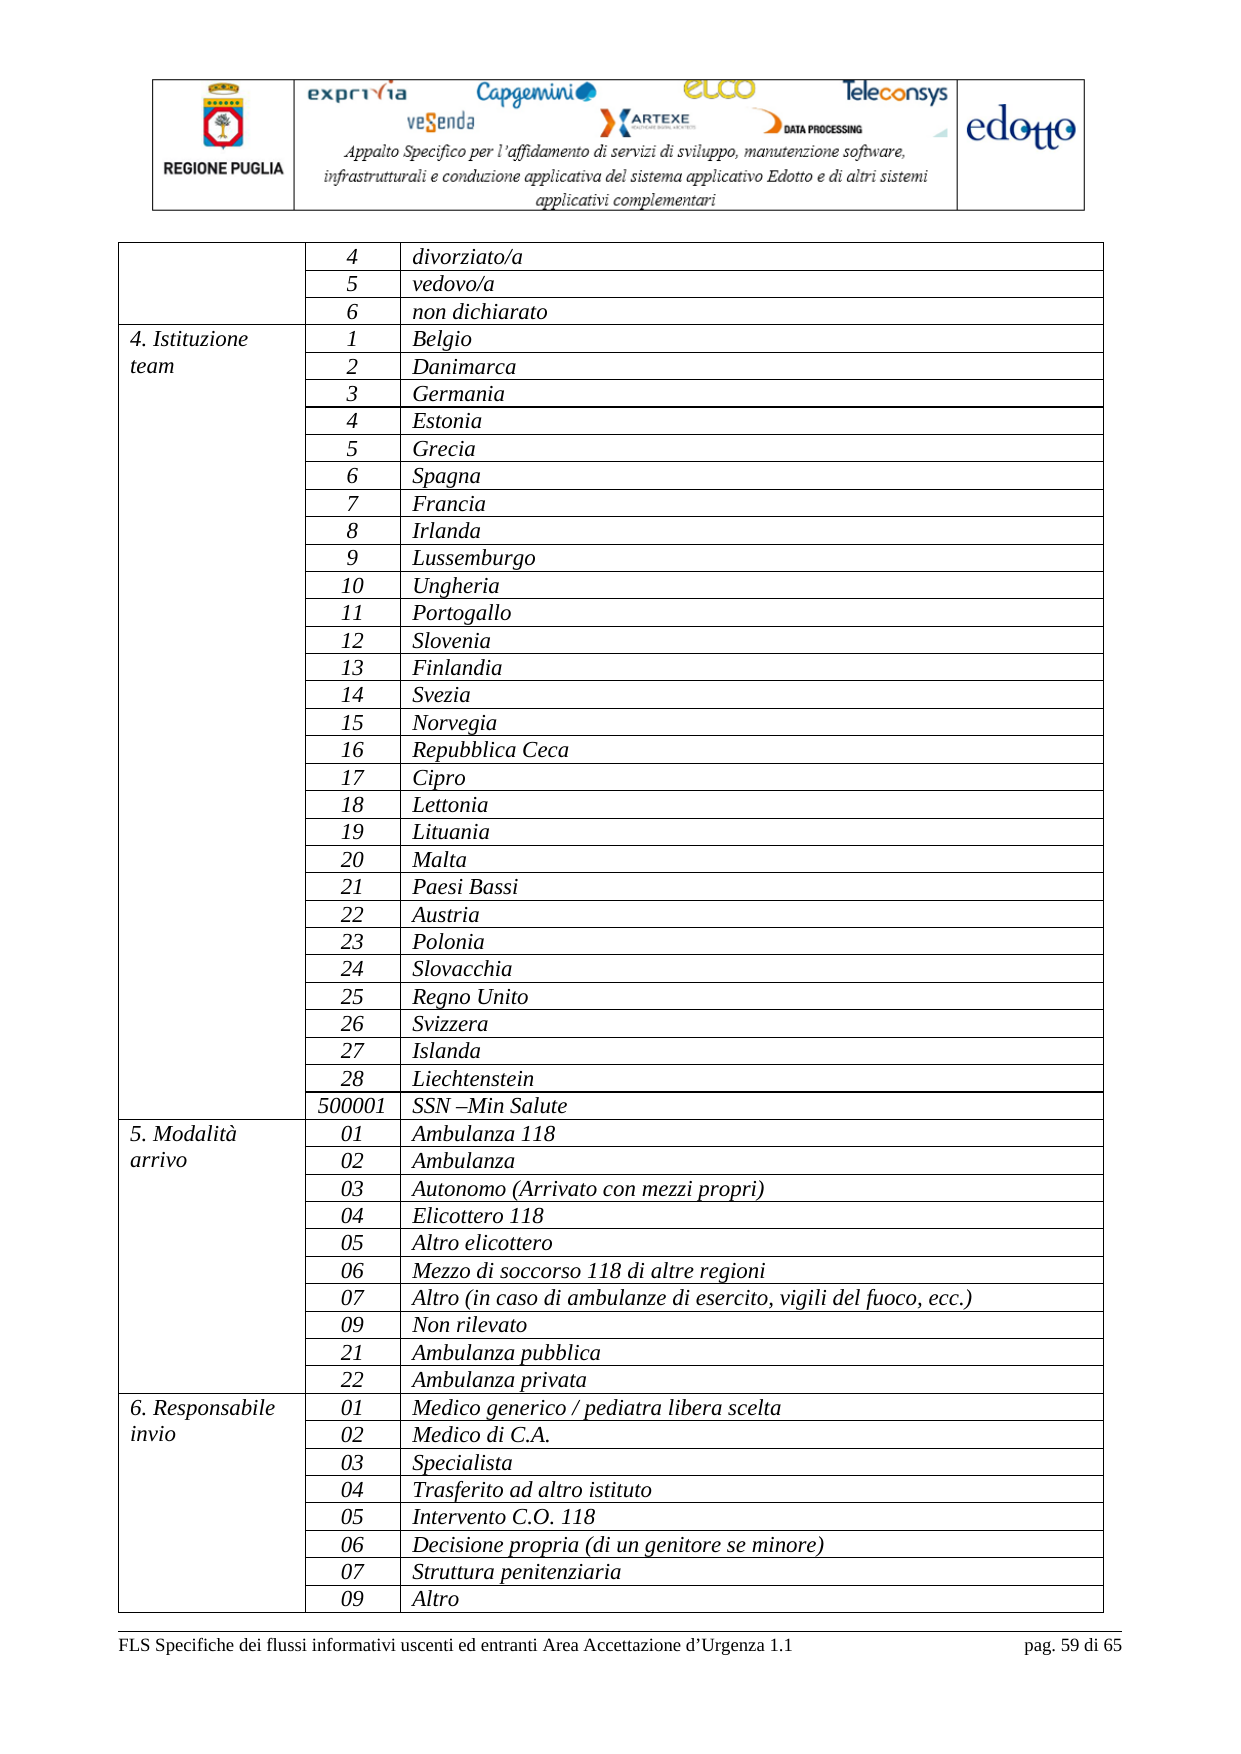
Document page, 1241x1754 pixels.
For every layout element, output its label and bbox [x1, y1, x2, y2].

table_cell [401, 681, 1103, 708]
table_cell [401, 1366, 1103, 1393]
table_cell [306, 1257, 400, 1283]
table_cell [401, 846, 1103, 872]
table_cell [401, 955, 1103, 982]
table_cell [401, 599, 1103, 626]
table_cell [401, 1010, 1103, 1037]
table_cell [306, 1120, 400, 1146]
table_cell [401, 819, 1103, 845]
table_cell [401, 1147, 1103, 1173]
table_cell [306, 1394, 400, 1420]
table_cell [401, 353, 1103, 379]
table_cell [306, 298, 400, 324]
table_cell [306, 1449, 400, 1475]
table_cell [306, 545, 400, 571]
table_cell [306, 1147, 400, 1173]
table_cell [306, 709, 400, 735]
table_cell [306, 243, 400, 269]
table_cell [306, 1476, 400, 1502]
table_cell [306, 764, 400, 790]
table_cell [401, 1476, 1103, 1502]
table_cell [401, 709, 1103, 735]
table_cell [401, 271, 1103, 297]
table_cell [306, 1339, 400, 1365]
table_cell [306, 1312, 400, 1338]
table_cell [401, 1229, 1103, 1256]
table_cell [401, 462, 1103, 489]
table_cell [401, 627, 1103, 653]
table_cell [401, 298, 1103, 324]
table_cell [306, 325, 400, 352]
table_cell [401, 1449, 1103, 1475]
picture [147, 73, 1093, 218]
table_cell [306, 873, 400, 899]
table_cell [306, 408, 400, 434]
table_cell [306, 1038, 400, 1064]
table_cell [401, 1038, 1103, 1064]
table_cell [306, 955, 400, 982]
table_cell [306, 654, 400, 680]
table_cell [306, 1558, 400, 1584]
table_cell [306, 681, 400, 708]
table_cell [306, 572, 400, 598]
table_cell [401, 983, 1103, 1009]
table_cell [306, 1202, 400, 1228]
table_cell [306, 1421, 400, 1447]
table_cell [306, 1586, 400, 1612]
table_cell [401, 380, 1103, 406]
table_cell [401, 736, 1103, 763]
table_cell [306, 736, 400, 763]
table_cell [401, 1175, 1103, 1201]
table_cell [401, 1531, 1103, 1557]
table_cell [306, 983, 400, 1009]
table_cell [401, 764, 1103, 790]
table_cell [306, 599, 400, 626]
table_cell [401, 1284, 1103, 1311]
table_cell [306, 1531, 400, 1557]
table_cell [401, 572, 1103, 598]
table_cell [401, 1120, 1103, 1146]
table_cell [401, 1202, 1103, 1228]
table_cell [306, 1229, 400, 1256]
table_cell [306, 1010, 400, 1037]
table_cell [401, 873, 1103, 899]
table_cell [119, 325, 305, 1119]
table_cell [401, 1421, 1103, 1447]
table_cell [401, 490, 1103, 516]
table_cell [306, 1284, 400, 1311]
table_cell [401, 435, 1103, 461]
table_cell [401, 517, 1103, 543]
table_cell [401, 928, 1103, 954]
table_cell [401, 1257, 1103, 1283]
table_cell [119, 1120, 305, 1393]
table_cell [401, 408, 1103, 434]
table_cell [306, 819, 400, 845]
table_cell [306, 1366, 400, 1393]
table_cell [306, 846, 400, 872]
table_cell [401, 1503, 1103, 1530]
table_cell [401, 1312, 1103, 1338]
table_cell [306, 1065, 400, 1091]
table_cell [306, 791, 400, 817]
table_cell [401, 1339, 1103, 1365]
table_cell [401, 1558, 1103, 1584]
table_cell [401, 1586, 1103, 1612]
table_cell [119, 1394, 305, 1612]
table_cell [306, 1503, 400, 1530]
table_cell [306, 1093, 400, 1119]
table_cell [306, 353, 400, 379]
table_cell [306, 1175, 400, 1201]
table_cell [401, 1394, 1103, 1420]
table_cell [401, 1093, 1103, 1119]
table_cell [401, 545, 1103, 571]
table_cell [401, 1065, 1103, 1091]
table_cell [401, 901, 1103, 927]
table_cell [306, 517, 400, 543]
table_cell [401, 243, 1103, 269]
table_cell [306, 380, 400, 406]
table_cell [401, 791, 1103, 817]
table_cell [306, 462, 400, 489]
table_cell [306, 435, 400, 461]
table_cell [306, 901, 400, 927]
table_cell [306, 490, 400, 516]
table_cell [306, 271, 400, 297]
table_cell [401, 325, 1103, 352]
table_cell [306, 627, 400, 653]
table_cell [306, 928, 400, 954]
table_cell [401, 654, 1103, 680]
